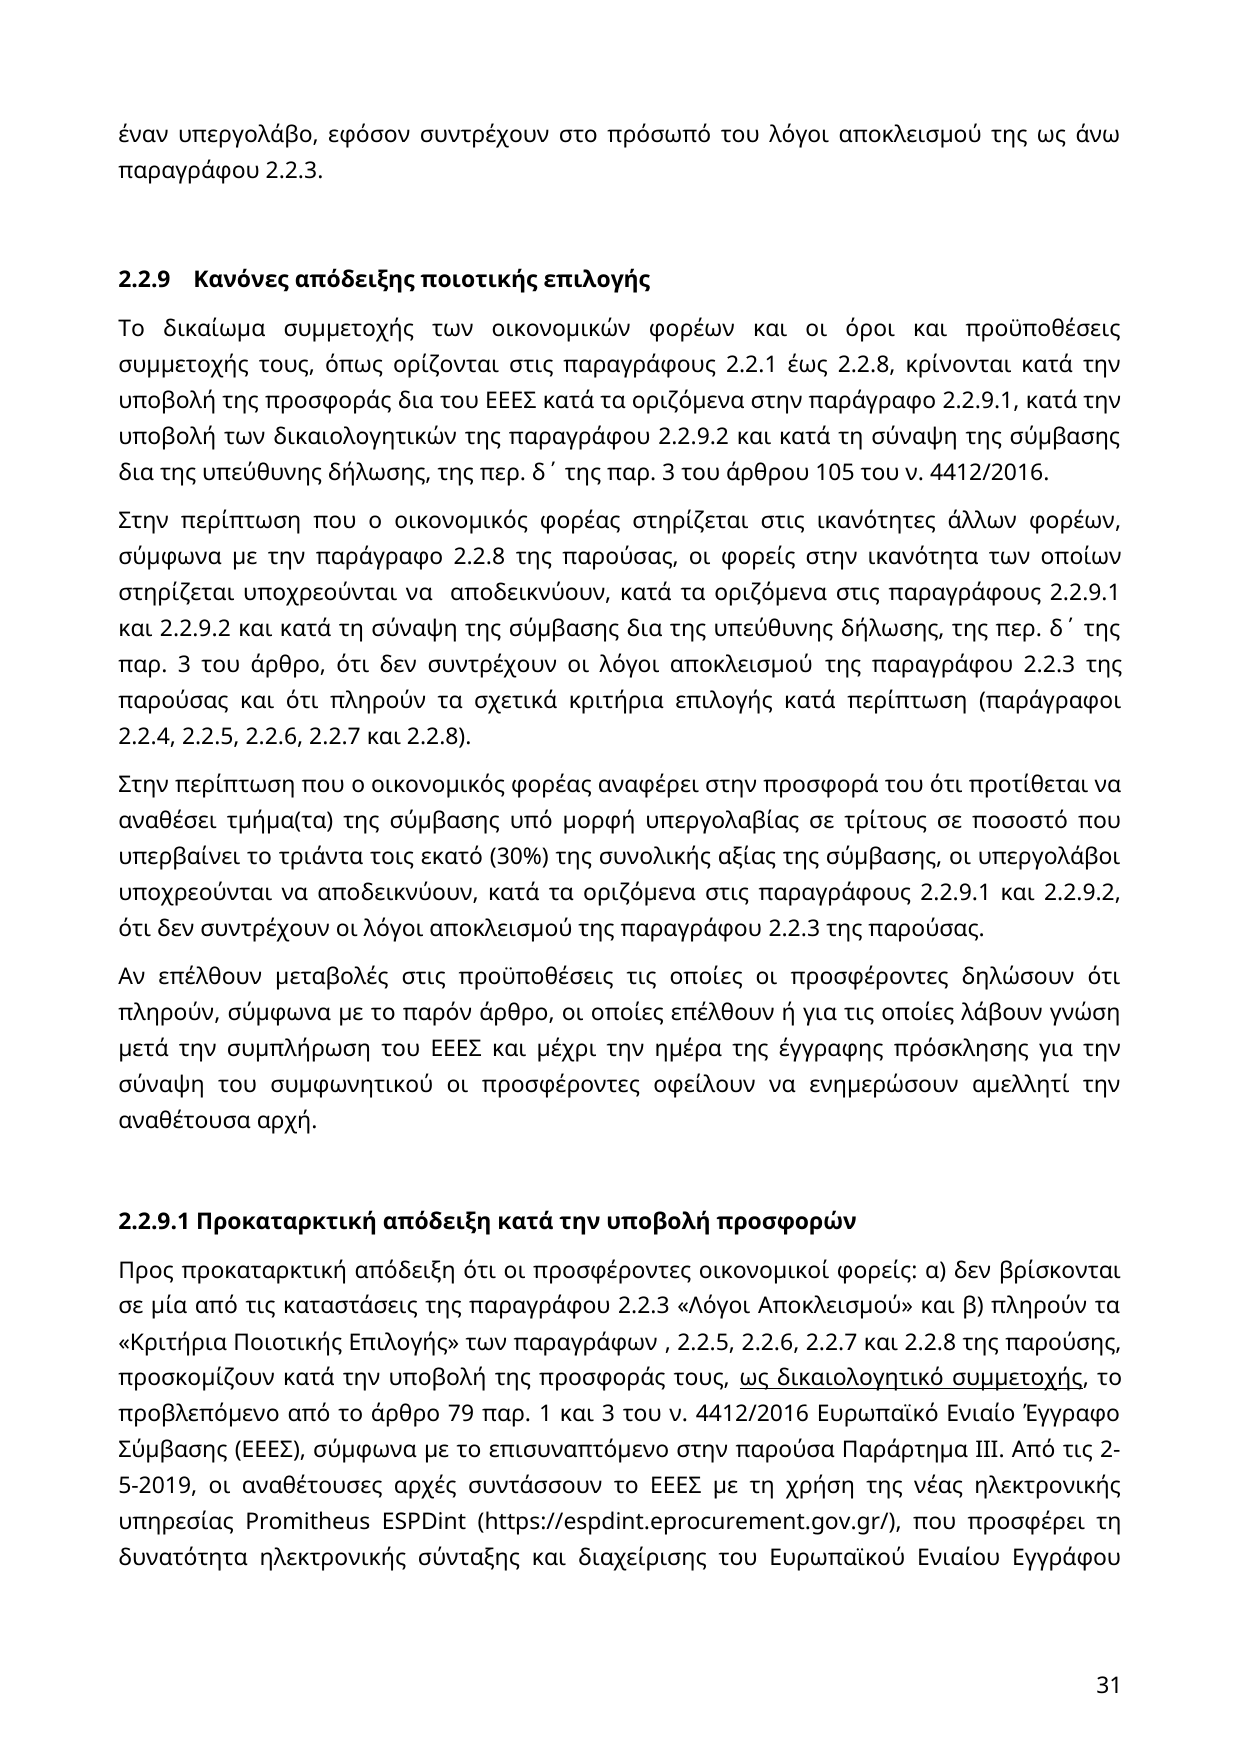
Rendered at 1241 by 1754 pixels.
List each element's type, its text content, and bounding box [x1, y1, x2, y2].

text Αν επέλθουν μεταβολές στις προϋποθέσεις τις οποίες οι προσφέροντες δηλώσουν ότι πληρούν, σύμφωνα με το παρόν άρθρο, οι οποίες επέλθουν ή για τις οποίες λάβουν γνώση μετά την συμπλήρωση του ΕΕΕΣ και μέχρι την ημέρα της έγγραφης πρόσκλησης για την σύναψη του συμφωνητικού οι προσφέροντες οφείλουν να ενημερώσουν αμελλητί την αναθέτουσα αρχή. [118, 960, 1122, 1135]
text 2.2.9.1 Προκαταρκτική απόδειξη κατά την υποβολή προσφορών [118, 1205, 1122, 1236]
text Στην περίπτωση που ο οικονομικός φορέας στηρίζεται στις ικανότητες άλλων φορέων, σύμφωνα με την παράγραφο 2.2.8 της παρούσας, οι φορείς στην ικανότητα των οποίων στηρίζεται υποχρεούνται να αποδεικνύουν, κατά τα οριζόμενα στις παραγράφους 2.2.9.1 και 2.2.9.2 και κατά τη σύναψη της σύμβασης δια της υπεύθυνης δήλωσης, της περ. δ΄ της παρ. 3 του άρθρο, ότι δεν συντρέχουν οι λόγοι αποκλεισμού της παραγράφου 2.2.3 της παρούσας και ότι πληρούν τα σχετικά κριτήρια επιλογής κατά περίπτωση (παράγραφοι 2.2.4, 2.2.5, 2.2.6, 2.2.7 και 2.2.8). [118, 504, 1122, 751]
text Το δικαίωμα συμμετοχής των οικονομικών φορέων και οι όροι και προϋποθέσεις συμμετοχής τους, όπως ορίζονται στις παραγράφους 2.2.1 έως 2.2.8, κρίνονται κατά την υποβολή της προσφοράς δια του ΕΕΕΣ κατά τα οριζόμενα στην παράγραφο 2.2.9.1, κατά την υποβολή των δικαιολογητικών της παραγράφου 2.2.9.2 και κατά τη σύναψη της σύμβασης δια της υπεύθυνης δήλωσης, της περ. δ΄ της παρ. 3 του άρθρου 105 του ν. 4412/2016. [118, 312, 1122, 487]
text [118, 118, 1122, 185]
subtitle Κανόνες απόδειξης ποιοτικής επιλογής [118, 263, 1122, 295]
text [118, 1253, 1122, 1572]
text Στην περίπτωση που o οικονομικός φορέας αναφέρει στην προσφορά του ότι προτίθεται να αναθέσει τμήμα(τα) της σύμβασης υπό μορφή υπεργολαβίας σε τρίτους σε ποσοστό που υπερβαίνει το τριάντα τοις εκατό (30%) της συνολικής αξίας της σύμβασης, οι υπεργολάβοι υποχρεούνται να αποδεικνύουν, κατά τα οριζόμενα στις παραγράφους 2.2.9.1 και 2.2.9.2, ότι δεν συντρέχουν οι λόγοι αποκλεισμού της παραγράφου 2.2.3 της παρούσας. [118, 768, 1122, 943]
